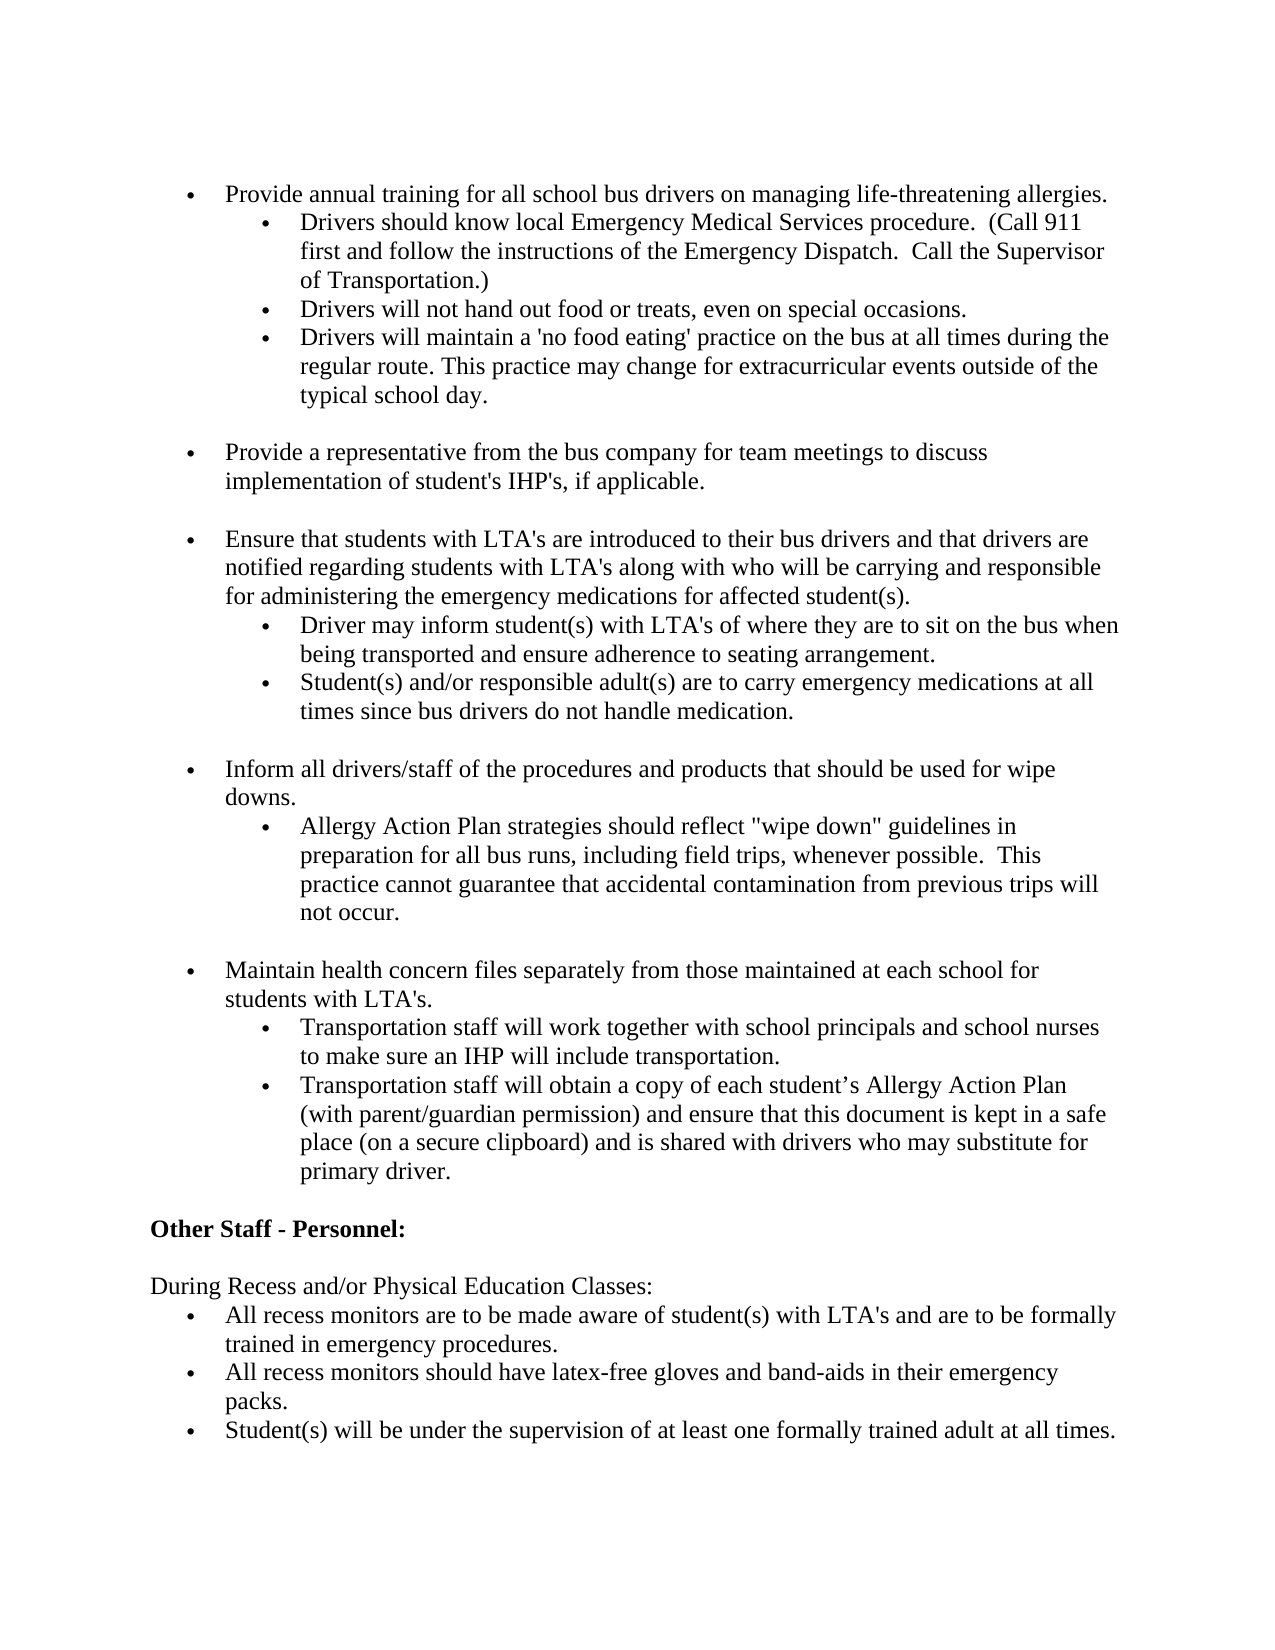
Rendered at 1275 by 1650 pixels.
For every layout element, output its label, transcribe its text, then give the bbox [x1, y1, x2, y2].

list All recess monitors are to be made aware of student(s) with LTA's and are to be formally trained in emergency procedures. [187, 1300, 1125, 1357]
list Drivers will not hand out food or treats, even on special occasions. [262, 294, 1125, 322]
list Other Staff - Personnel: [150, 1214, 1125, 1242]
list Provide annual training for all school bus drivers on managing life-threatening allergies. [187, 179, 1125, 207]
list Drivers will maintain a 'no food eating' practice on the bus at all times during the regular route. This practice may change for extracurricular events outside of the typical school day. [262, 322, 1125, 409]
list Transportation staff will work together with school principals and school nurses to make sure an IHP will include transportation. [262, 1012, 1125, 1070]
list Ensure that students with LTA's are introduced to their bus drivers and that drivers are notified regarding students with LTA's along with who will be carrying and responsible for administering the emergency medications for affected student(s). [187, 524, 1125, 610]
list Transportation staff will obtain a copy of each student’s Allergy Action Plan (with parent/guardian permission) and ensure that this document is kept in a safe place (on a secure clipboard) and is shared with drivers who may substitute for primary driver. [262, 1070, 1125, 1185]
list Student(s) will be under the supervision of at least one formally trained adult at all times. [187, 1415, 1125, 1444]
list All recess monitors should have latex-free gloves and band-aids in their emergency packs. [187, 1357, 1125, 1415]
list Driver may inform student(s) with LTA's of where they are to sit on the bus when being transported and ensure adherence to seating arrangement. [262, 610, 1125, 667]
list Student(s) and/or responsible adult(s) are to carry emergency medications at all times since bus drivers do not handle medication. [262, 667, 1125, 725]
list During Recess and/or Physical Education Classes: [150, 1271, 1125, 1300]
list Provide a representative from the bus company for team meetings to discuss implementation of student's IHP's, if applicable. [187, 437, 1125, 495]
list Drivers should know local Emergency Medical Services procedure. (Call 911 first and follow the instructions of the Emergency Dispatch. Call the Supervisor of Transportation.) [262, 207, 1125, 294]
list Inform all drivers/staff of the procedures and products that should be used for wipe downs. [187, 754, 1125, 811]
list Maintain health concern files separately from those maintained at each school for students with LTA's. [187, 955, 1125, 1012]
list Allergy Action Plan strategies should reflect "wipe down" guidelines in preparation for all bus runs, including field trips, whenever possible. This practice cannot guarantee that accidental contamination from previous trips will not occur. [262, 811, 1125, 926]
